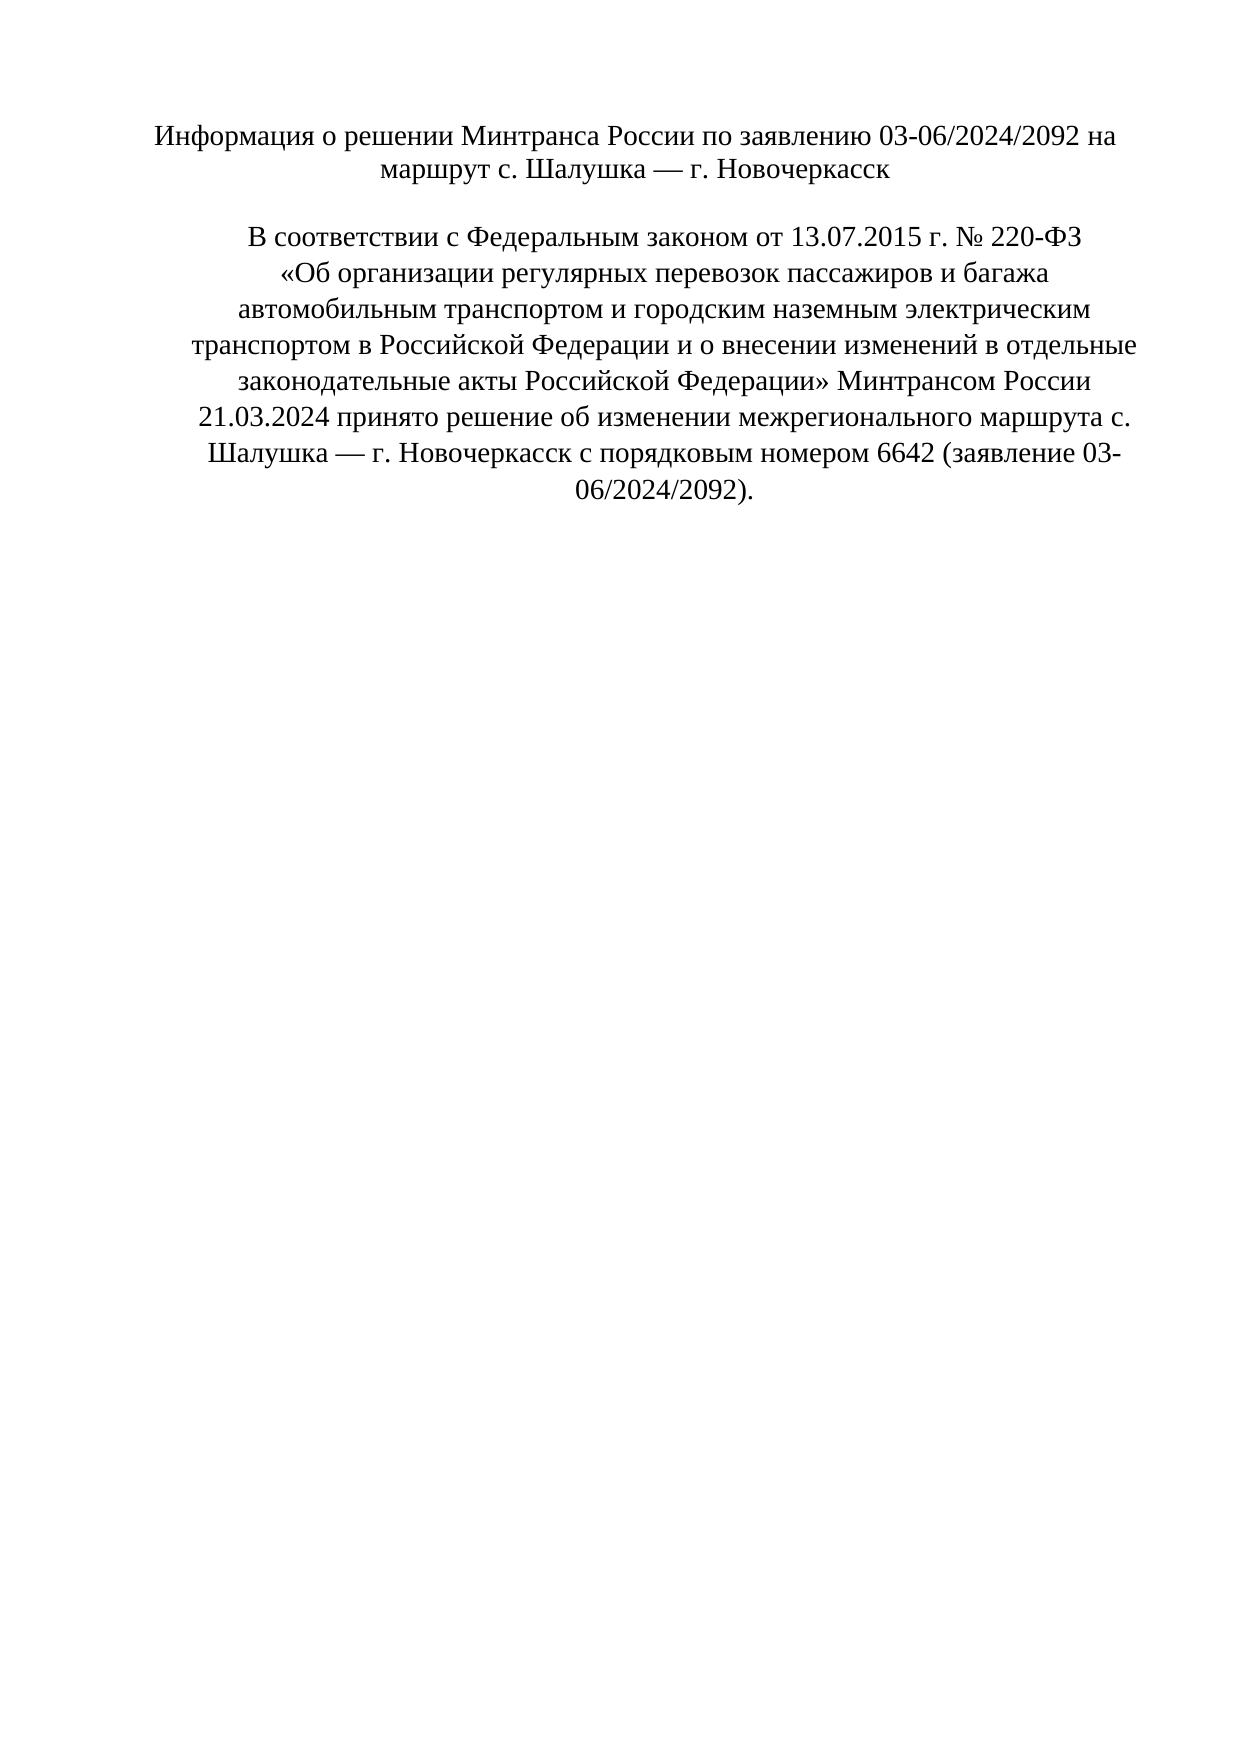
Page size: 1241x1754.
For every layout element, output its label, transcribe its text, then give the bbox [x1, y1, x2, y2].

text Информация о решении Минтранса России по заявлению 03-06/2024/2092 на маршрут с. Шалушка — г. Новочеркасск [118, 118, 1152, 185]
text В соответствии с Федеральным законом от 13.07.2015 г. № 220-ФЗ «Об организации регулярных перевозок пассажиров и багажа автомобильным транспортом и городским наземным электрическим транспортом в Российской Федерации и о внесении изменений в отдельные законодательные акты Российской Федерации» Минтрансом России 21.03.2024 принято решение об изменении межрегионального маршрута с. Шалушка — г. Новочеркасск с порядковым номером 6642 (заявление 03-06/2024/2092). [177, 219, 1152, 505]
